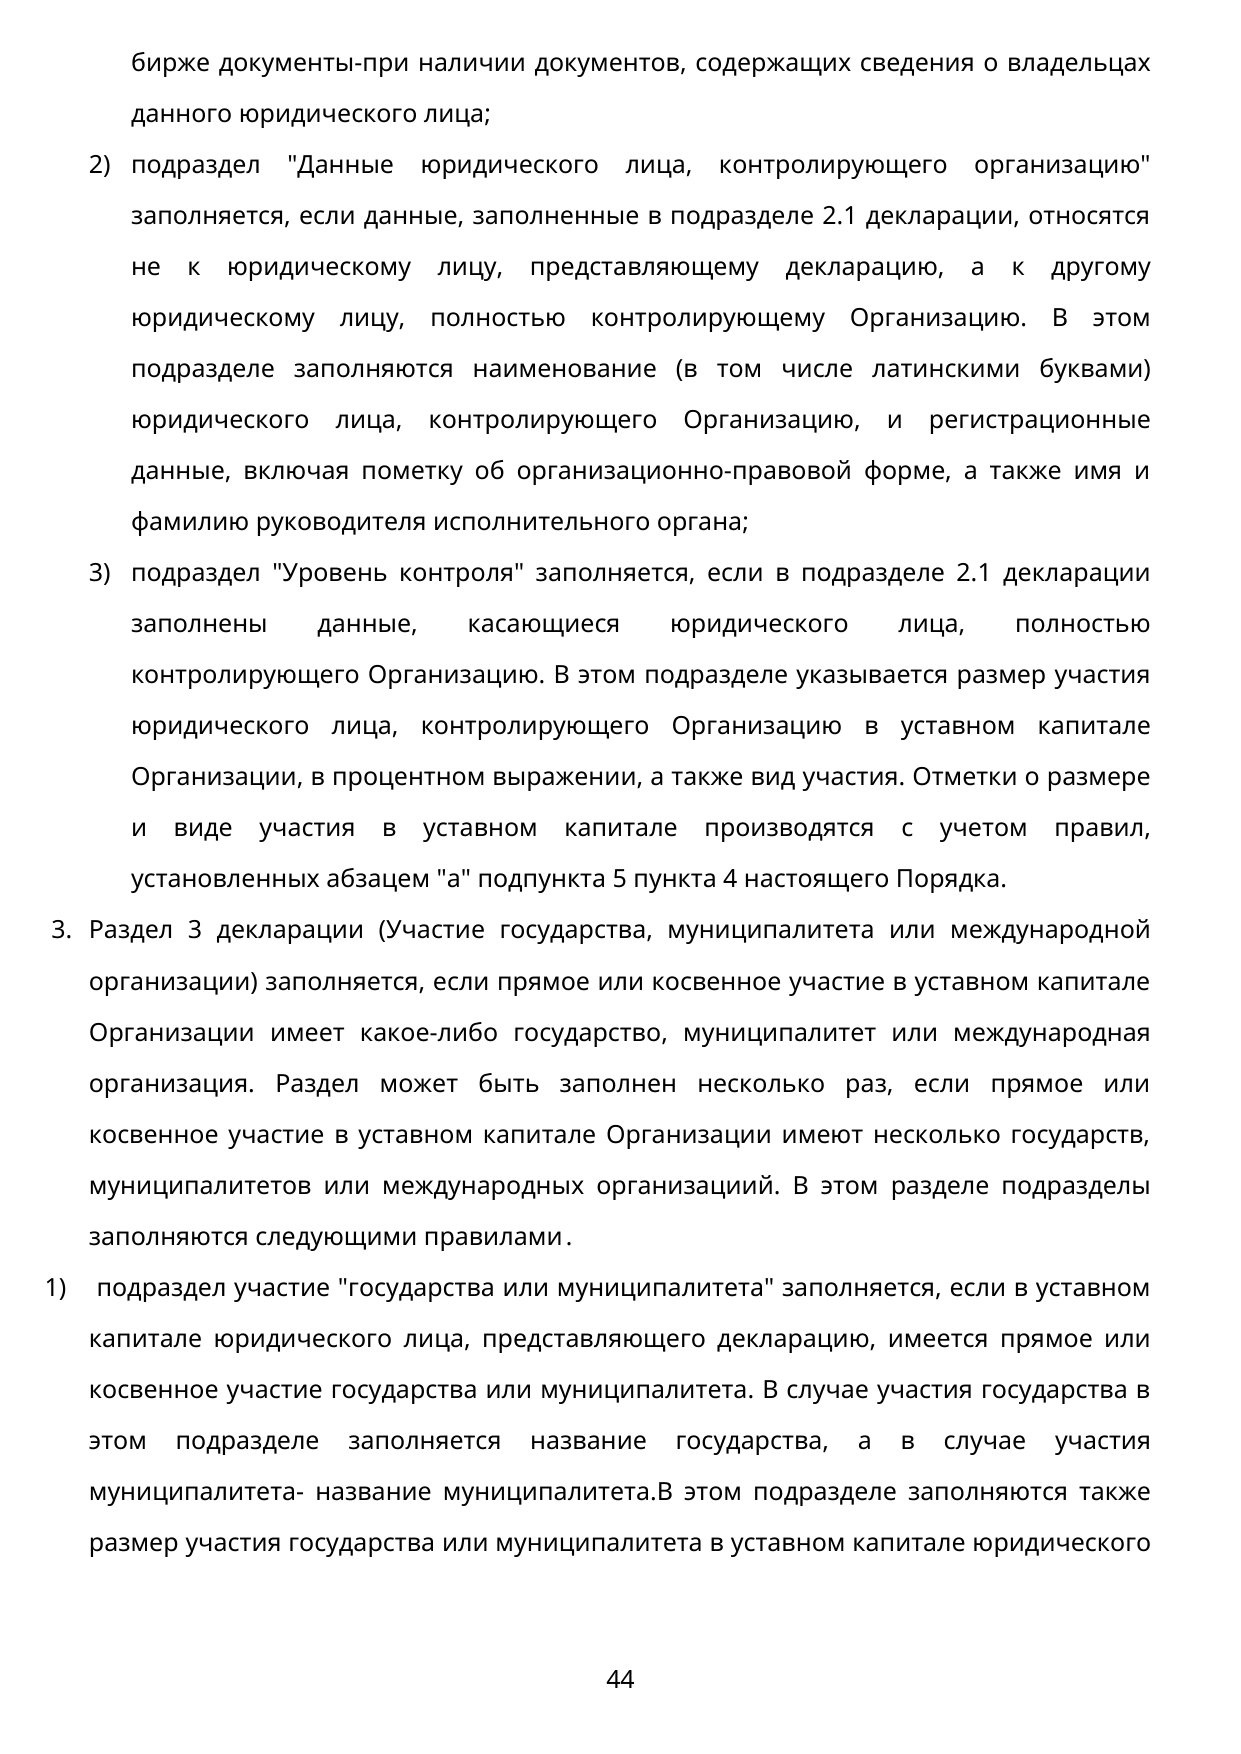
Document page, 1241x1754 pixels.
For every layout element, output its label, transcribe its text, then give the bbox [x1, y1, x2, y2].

list подраздел "Уровень контроля" заполняется, если в подразделе 2.1 декларации заполнены данные, касающиеся юридического лица, полностью контролирующего Организацию. В этом подразделе указывается размер участия юридического лица, контролирующего Организацию в уставном капитале Организации, в процентном выражении, а также вид участия. Отметки о размере и виде участия в уставном капитале производятся с учетом правил, установленных абзацем "а" подпункта 5 пункта 4 настоящего Порядка. [89, 555, 1152, 895]
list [44, 1269, 1152, 1559]
list подраздел "Данные юридического лица, контролирующего организацию" заполняется, если данные, заполненные в подразделе 2.1 декларации, относятся не к юридическому лицу, представляющему декларацию, а к другому юридическому лицу, полностью контролирующему Организацию. В этом подразделе заполняются наименование (в том числе латинскими буквами) юридического лица, контролирующего Организацию, и регистрационные данные, включая пометку об организационно-правовой форме, а также имя и фамилию руководителя исполнительного органа; [89, 146, 1152, 538]
list Раздел 3 декларации (Участие государства, муниципалитета или международной организации) заполняется, если прямое или косвенное участие в уставном капитале Организации имеет какое-либо государство, муниципалитет или международная организация. Раздел может быть заполнен несколько раз, если прямое или косвенное участие в уставном капитале Организации имеют несколько государств, муниципалитетов или международных организациий. В этом разделе подразделы заполняются следующими правилами․ [51, 912, 1152, 1252]
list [89, 44, 1152, 129]
